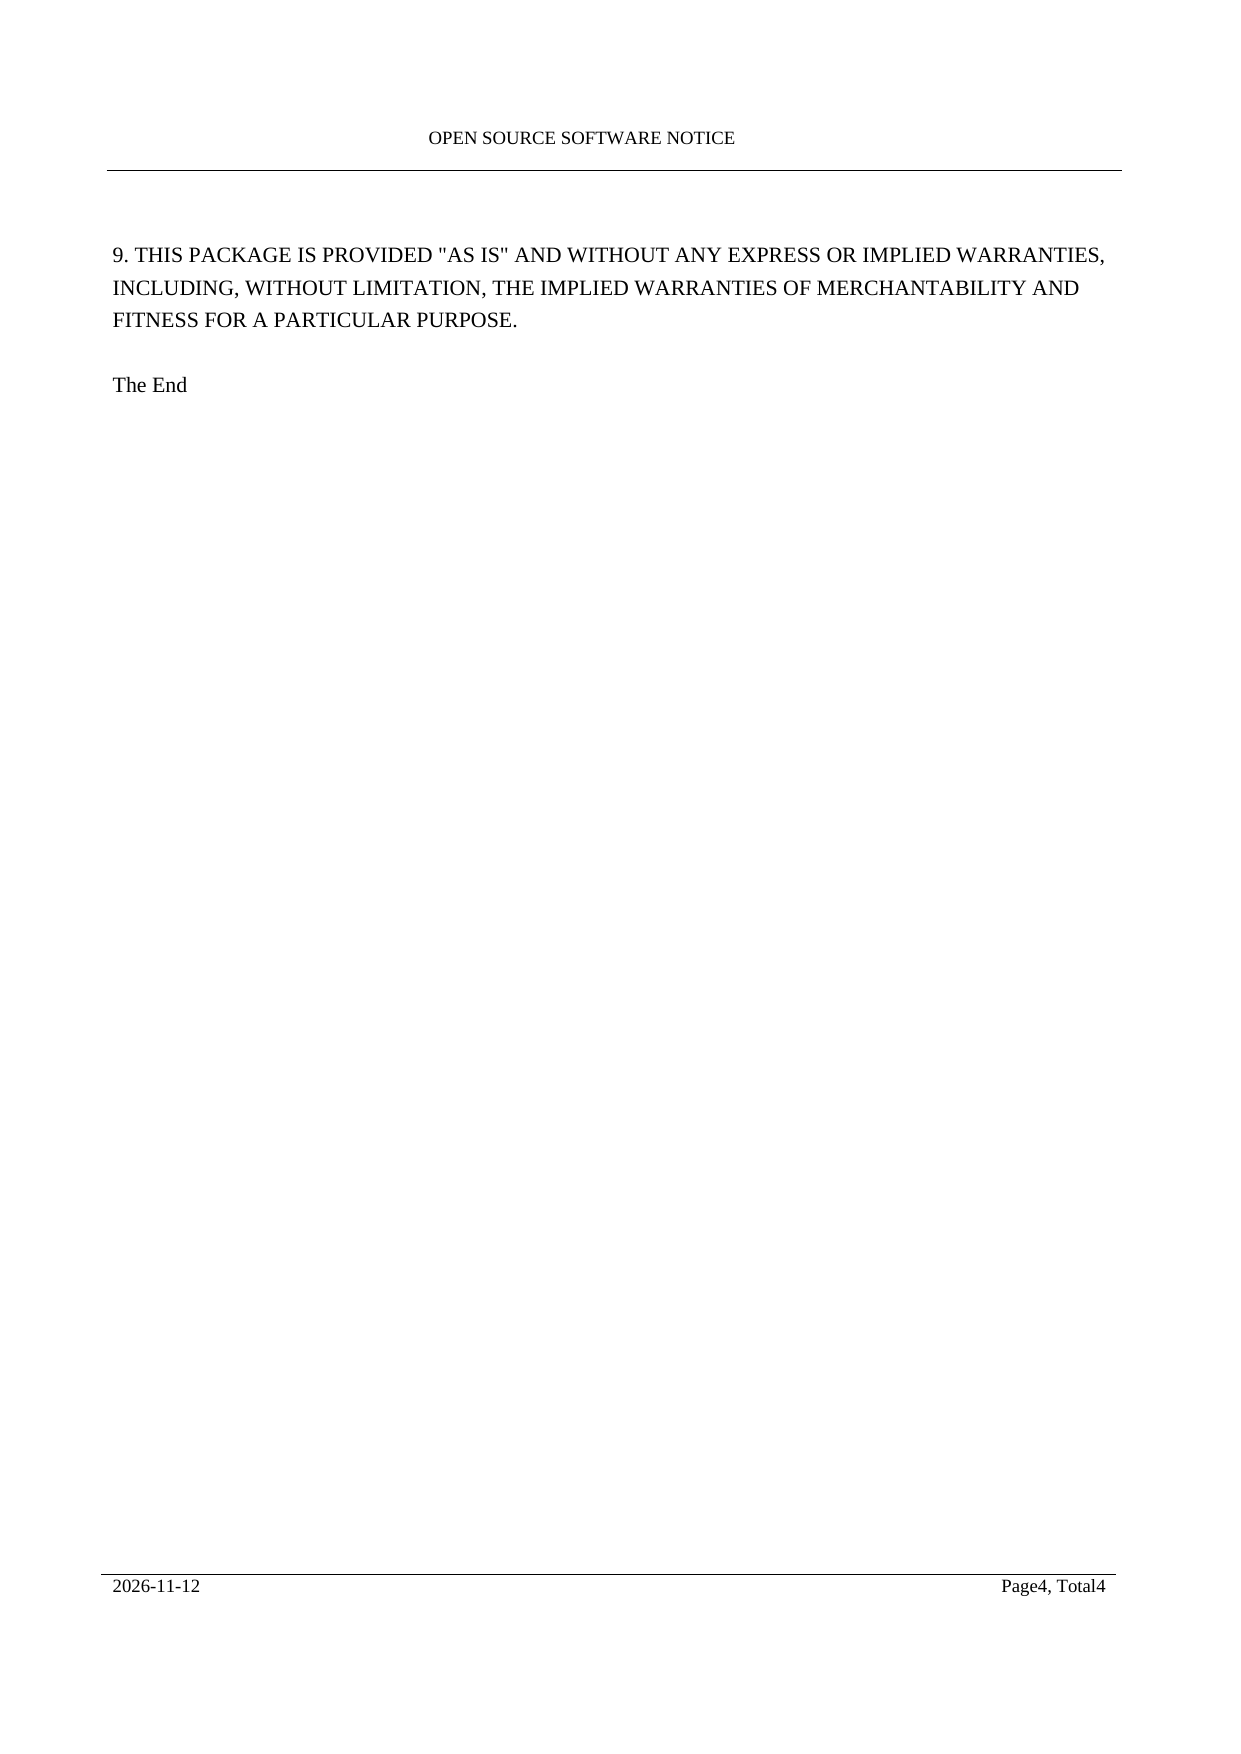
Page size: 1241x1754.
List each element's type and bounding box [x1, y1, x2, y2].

text [112, 206, 1128, 401]
